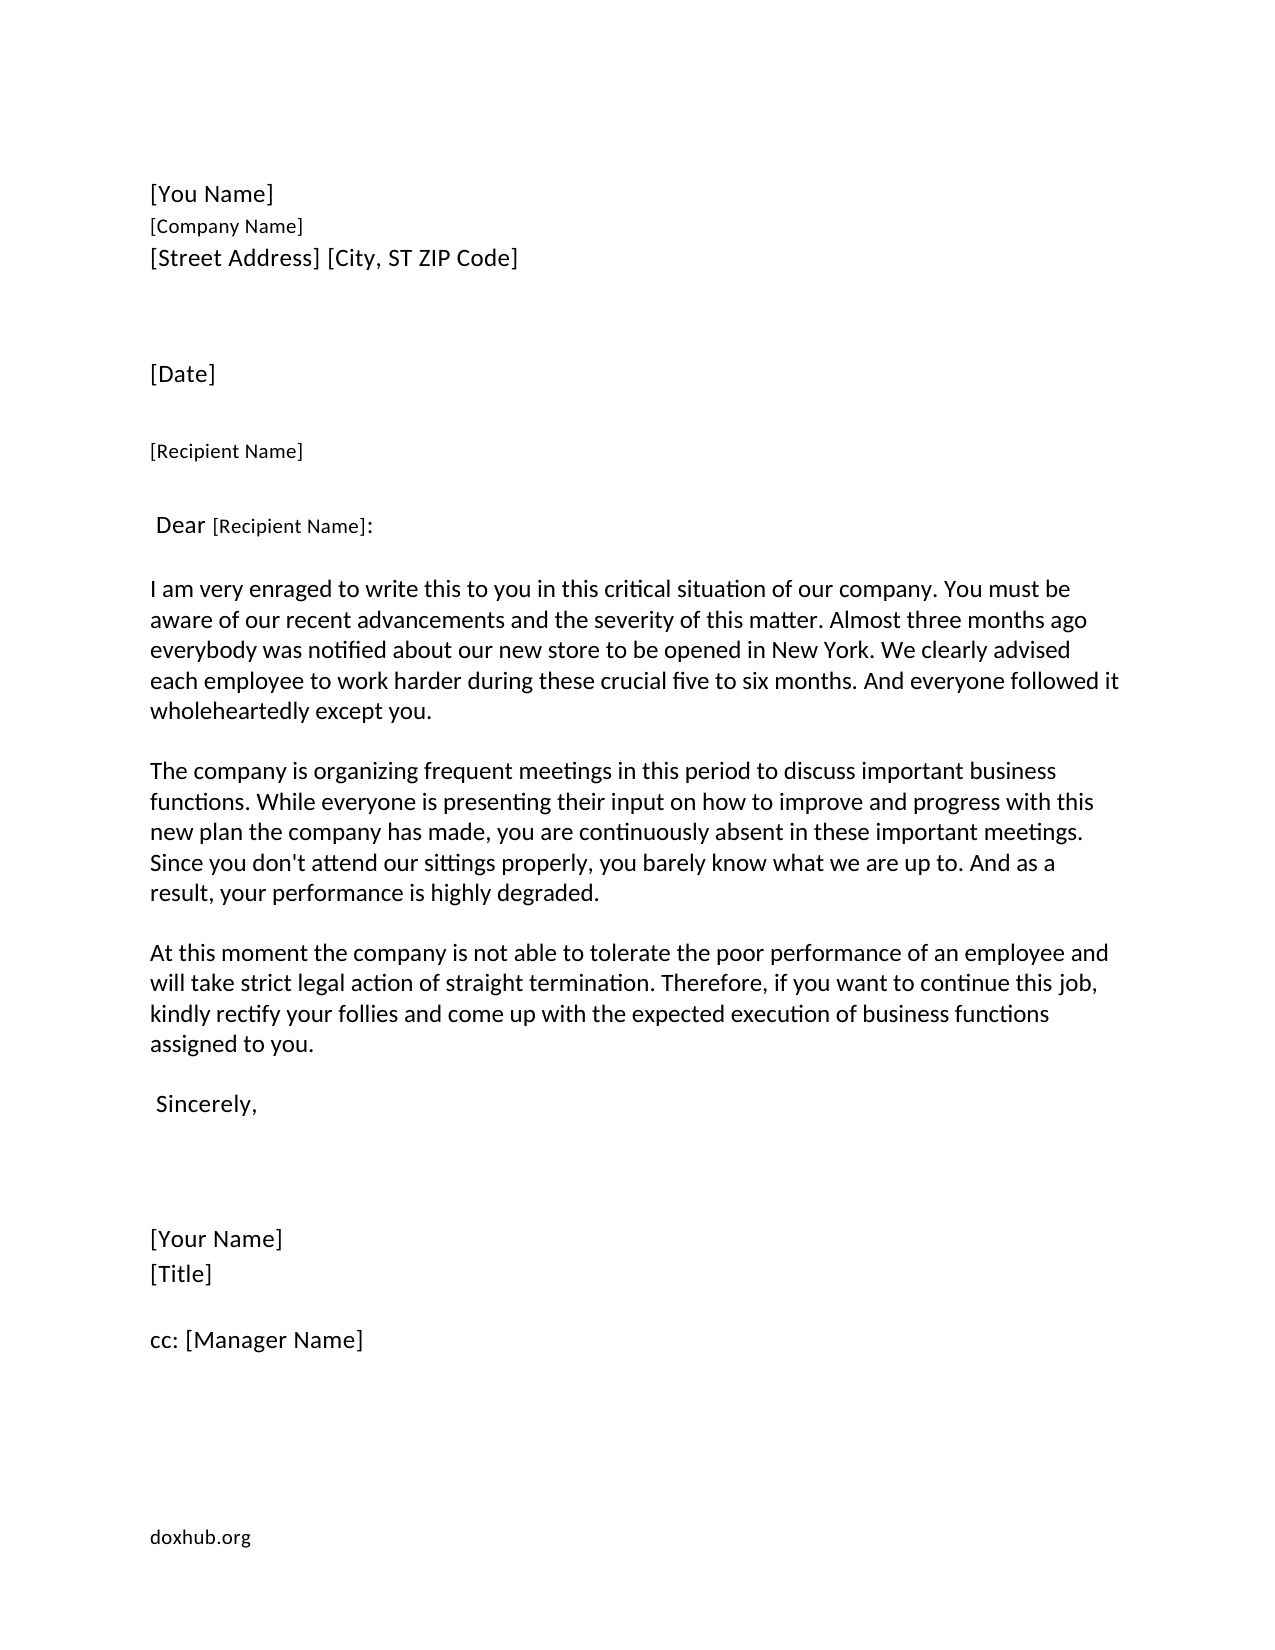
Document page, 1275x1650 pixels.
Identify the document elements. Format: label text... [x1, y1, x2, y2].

text Dear : [150, 509, 1125, 540]
text At this moment the company is not able to tolerate the poor performance of an employee and will take strict legal action of straight termination. Therefore, if you want to continue this job, kindly rectify your follies and come up with the expected execution of business functions assigned to you. [150, 937, 1125, 1059]
text Sincerely, [150, 1088, 1125, 1119]
text cc: [150, 1324, 1125, 1354]
text The company is organizing frequent meetings in this period to discuss important business functions. While everyone is presenting their input on how to improve and progress with this new plan the company has made, you are continuously absent in these important meetings. Since you don't attend our sittings properly, you barely know what we are up to. And as a result, your performance is highly degraded. [150, 755, 1125, 908]
text [Your Name] [150, 1223, 1125, 1253]
text I am very enraged to write this to you in this critical situation of our company. You must be aware of our recent advancements and the severity of this matter. Almost three months ago everybody was notified about our new store to be opened in New York. We clearly advised each employee to work harder during these crucial five to six months. And everyone followed it wholeheartedly except you. [150, 573, 1125, 726]
text [You Name] [150, 178, 1125, 209]
